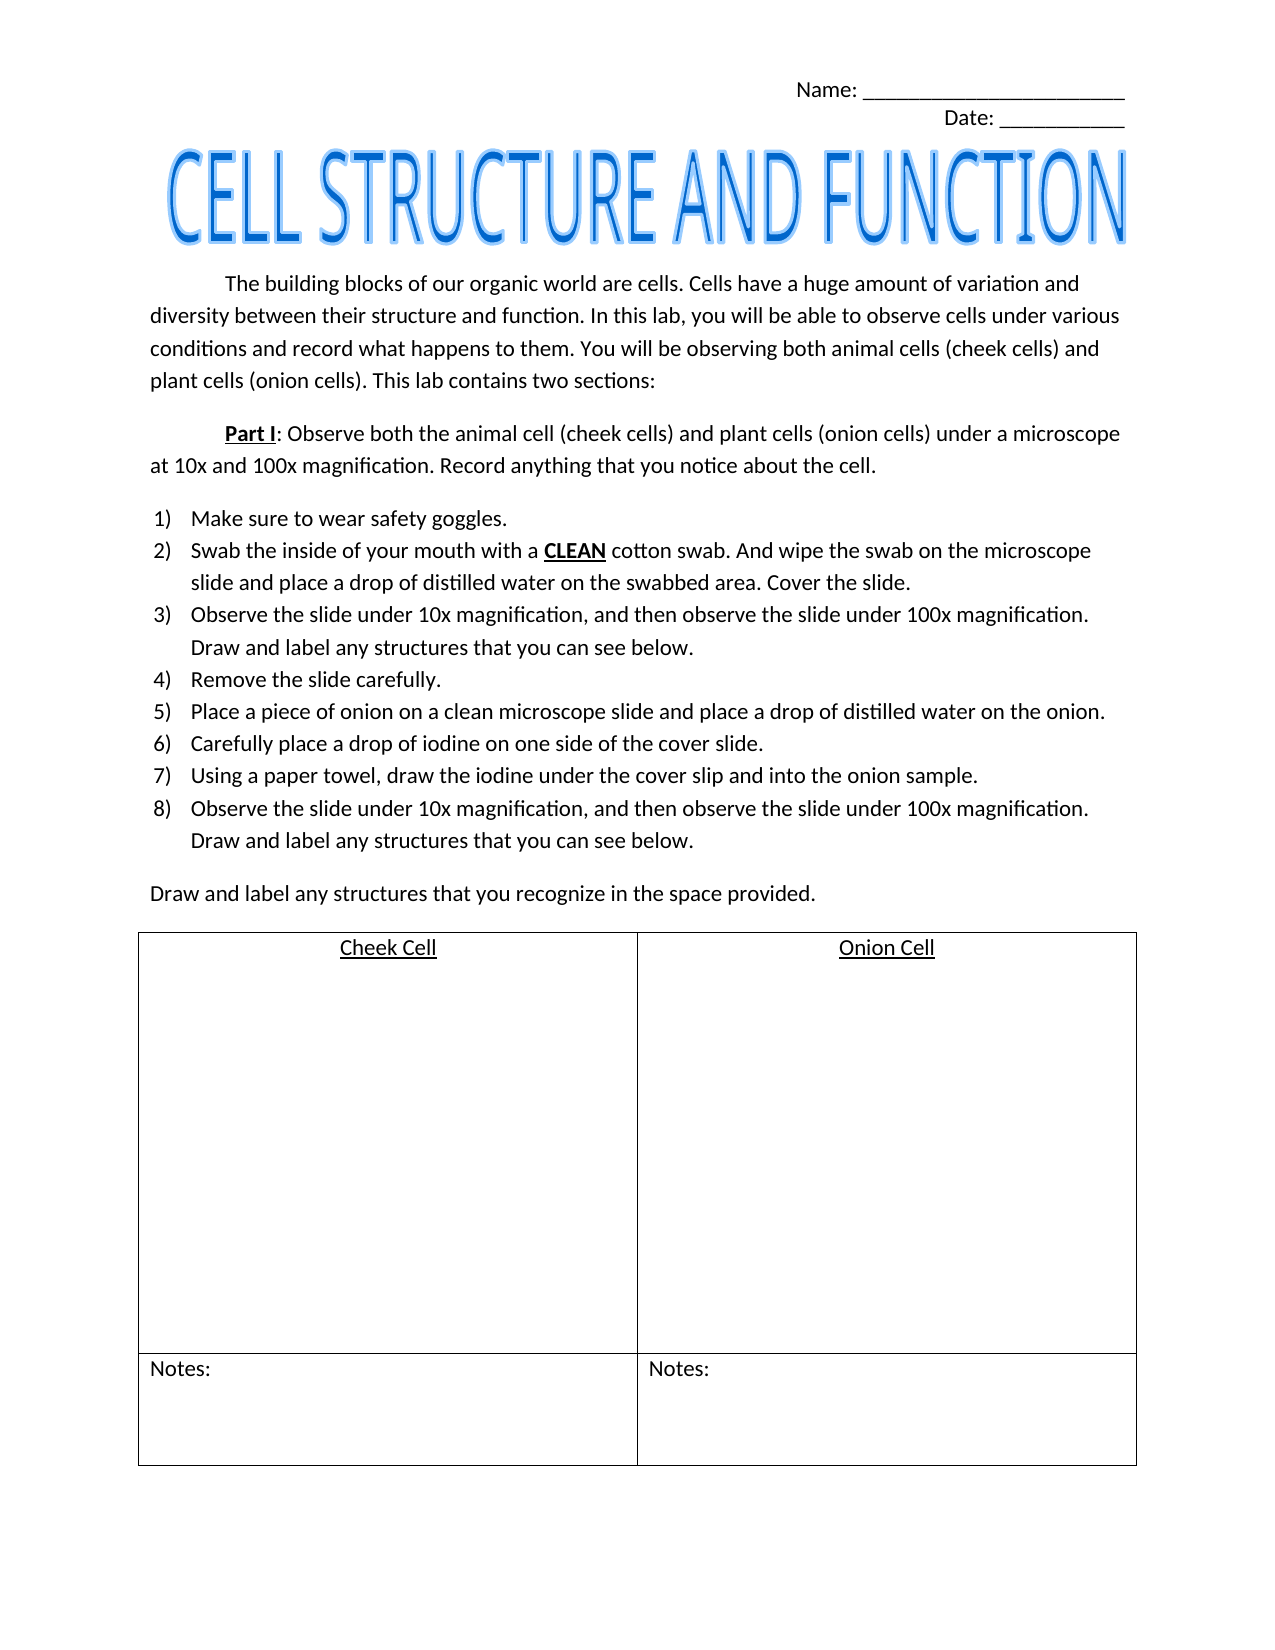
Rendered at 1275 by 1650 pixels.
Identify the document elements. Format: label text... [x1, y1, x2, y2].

text The building blocks of our organic world are cells. Cells have a huge amount of variation and diversity between their structure and function. In this lab, you will be able to observe cells under various conditions and record what happens to them. You will be observing both animal cells (cheek cells) and plant cells (onion cells). This lab contains two sections: [150, 269, 1125, 394]
table_header Cheek Cell [139, 933, 637, 1353]
table_cell Notes: [139, 1354, 637, 1465]
text Draw and label any structures that you recognize in the space provided. [150, 879, 1125, 907]
list Swab the inside of your mouth with a CLEAN cotton swab. And wipe the swab on the microscope slide and place a drop of distilled water on the swabbed area. Cover the slide. [153, 536, 1125, 596]
table_header Onion Cell [638, 933, 1136, 1353]
list Carefully place a drop of iodine on one side of the cover slide. [153, 729, 1125, 757]
list Observe the slide under 10x magnification, and then observe the slide under 100x magnification. Draw and label any structures that you can see below. [153, 794, 1125, 854]
list Using a paper towel, draw the iodine under the cover slip and into the onion sample. [153, 762, 1125, 789]
list Observe the slide under 10x magnification, and then observe the slide under 100x magnification. Draw and label any structures that you can see below. [153, 601, 1125, 661]
list Place a piece of onion on a clean microscope slide and place a drop of distilled water on the onion. [153, 697, 1125, 725]
text Part I: Observe both the animal cell (cheek cells) and plant cells (onion cells) under a microscope at 10x and 100x magnification. Record anything that you notice about the cell. [150, 419, 1125, 479]
table_cell Notes: [638, 1354, 1136, 1465]
list Make sure to wear safety goggles. [153, 504, 1125, 532]
list Remove the slide carefully. [153, 665, 1125, 693]
